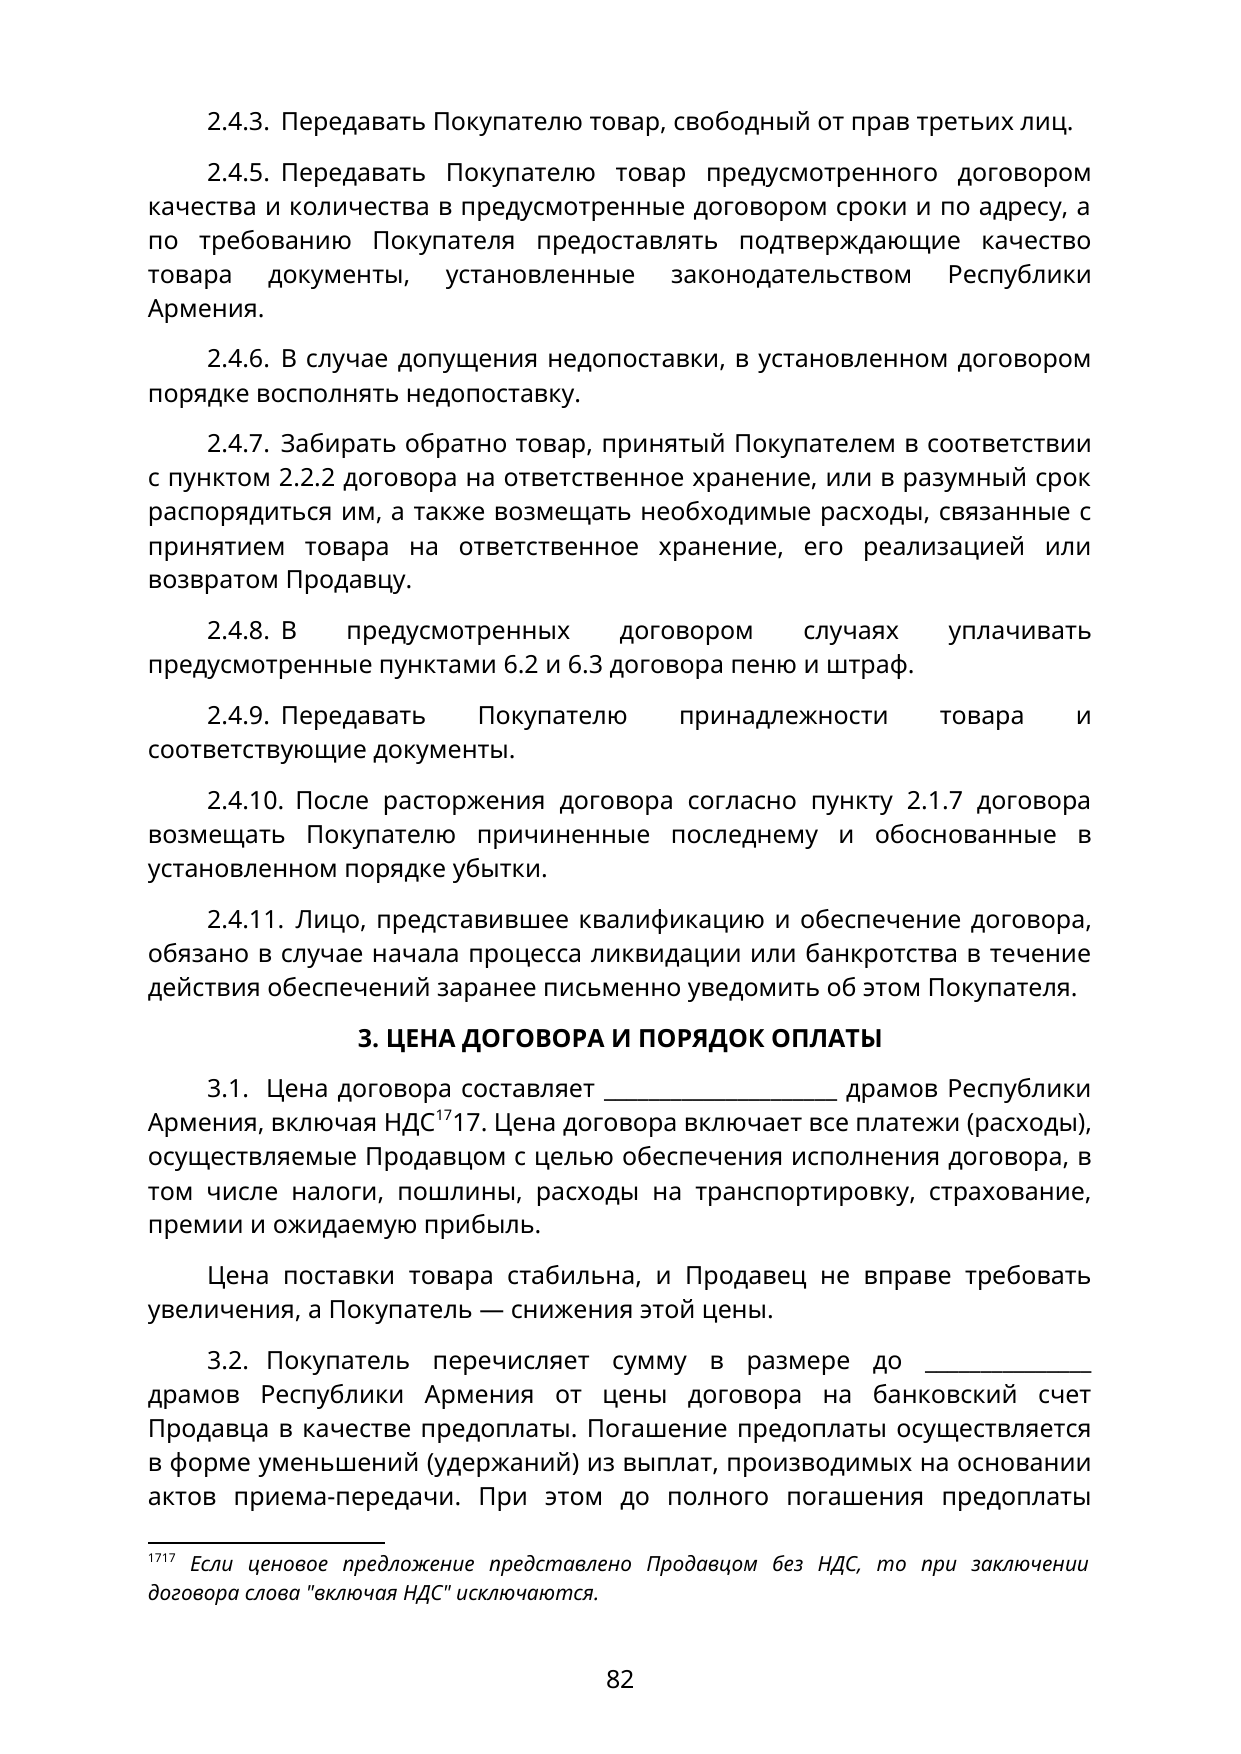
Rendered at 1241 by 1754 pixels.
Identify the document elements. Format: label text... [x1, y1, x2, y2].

text 3.1. Цена договора составляет _____________________ драмов Республики Армения, включая НДС17. Цена договора включает все платежи (расходы), осуществляемые Продавцом с целью обеспечения исполнения договора, в том числе налоги, пошлины, расходы на транспортировку, страхование, премии и ожидаемую прибыль. [148, 1071, 1092, 1241]
text 2.4.10. После расторжения договора согласно пункту 2.1.7 договора возмещать Покупателю причиненные последнему и обоснованные в установленном порядке убытки. [148, 782, 1092, 885]
text 2.4.7. Забирать обратно товар, принятый Покупателем в соответствии с пунктом 2.2.2 договора на ответственное хранение, или в разумный срок распорядиться им, а также возмещать необходимые расходы, связанные с принятием товара на ответственное хранение, его реализацией или возвратом Продавцу. [148, 426, 1092, 596]
text 3. ЦЕНА ДОГОВОРА И ПОРЯДОК ОПЛАТЫ [148, 1020, 1092, 1054]
text 2.4.11. Лицо, представившее квалификацию и обеспечение договора, обязано в случае начала процесса ликвидации или банкротства в течение действия обеспечений заранее письменно уведомить об этом Покупателя. [148, 901, 1092, 1003]
text Цена поставки товара стабильна, и Продавец не вправе требовать увеличения, а Покупатель — снижения этой цены. [148, 1258, 1092, 1326]
text 2.4.3. Передавать Покупателю товар, свободный от прав третьих лиц. [148, 103, 1092, 137]
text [148, 1343, 1092, 1513]
text 2.4.8. В предусмотренных договором случаях уплачивать предусмотренные пунктами 6.2 и 6.3 договора пеню и штраф. [148, 613, 1092, 681]
text 2.4.9. Передавать Покупателю принадлежности товара и соответствующие документы. [148, 698, 1092, 766]
text 2.4.6. В случае допущения недопоставки, в установленном договором порядке восполнять недопоставку. [148, 341, 1092, 409]
text 2.4.5. Передавать Покупателю товар предусмотренного договором качества и количества в предусмотренные договором сроки и по адресу, а по требованию Покупателя предоставлять подтверждающие качество товара документы, установленные законодательством Республики Армения. [148, 154, 1092, 324]
